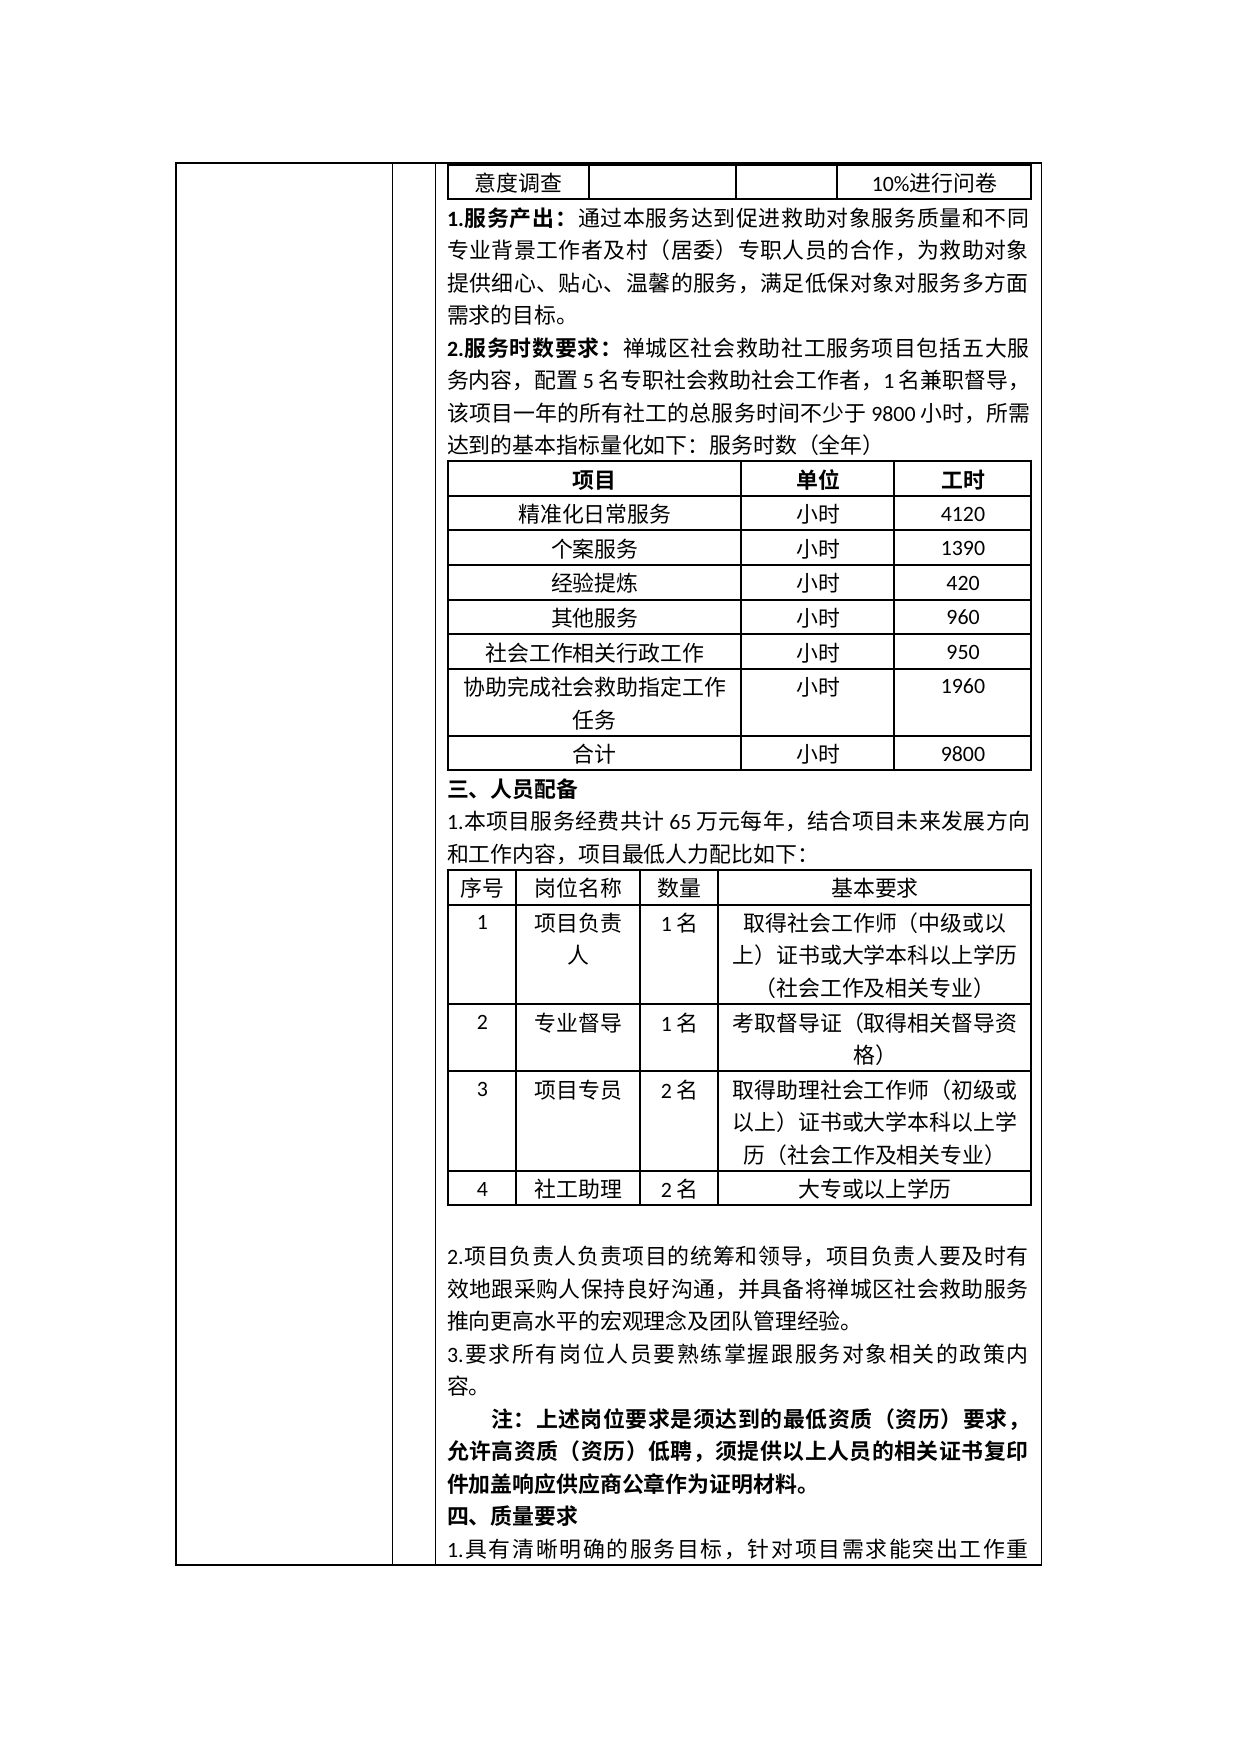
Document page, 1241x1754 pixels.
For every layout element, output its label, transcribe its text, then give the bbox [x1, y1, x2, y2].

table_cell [436, 164, 1041, 1564]
table_cell 1 [393, 164, 435, 1564]
table_cell [177, 164, 392, 1564]
